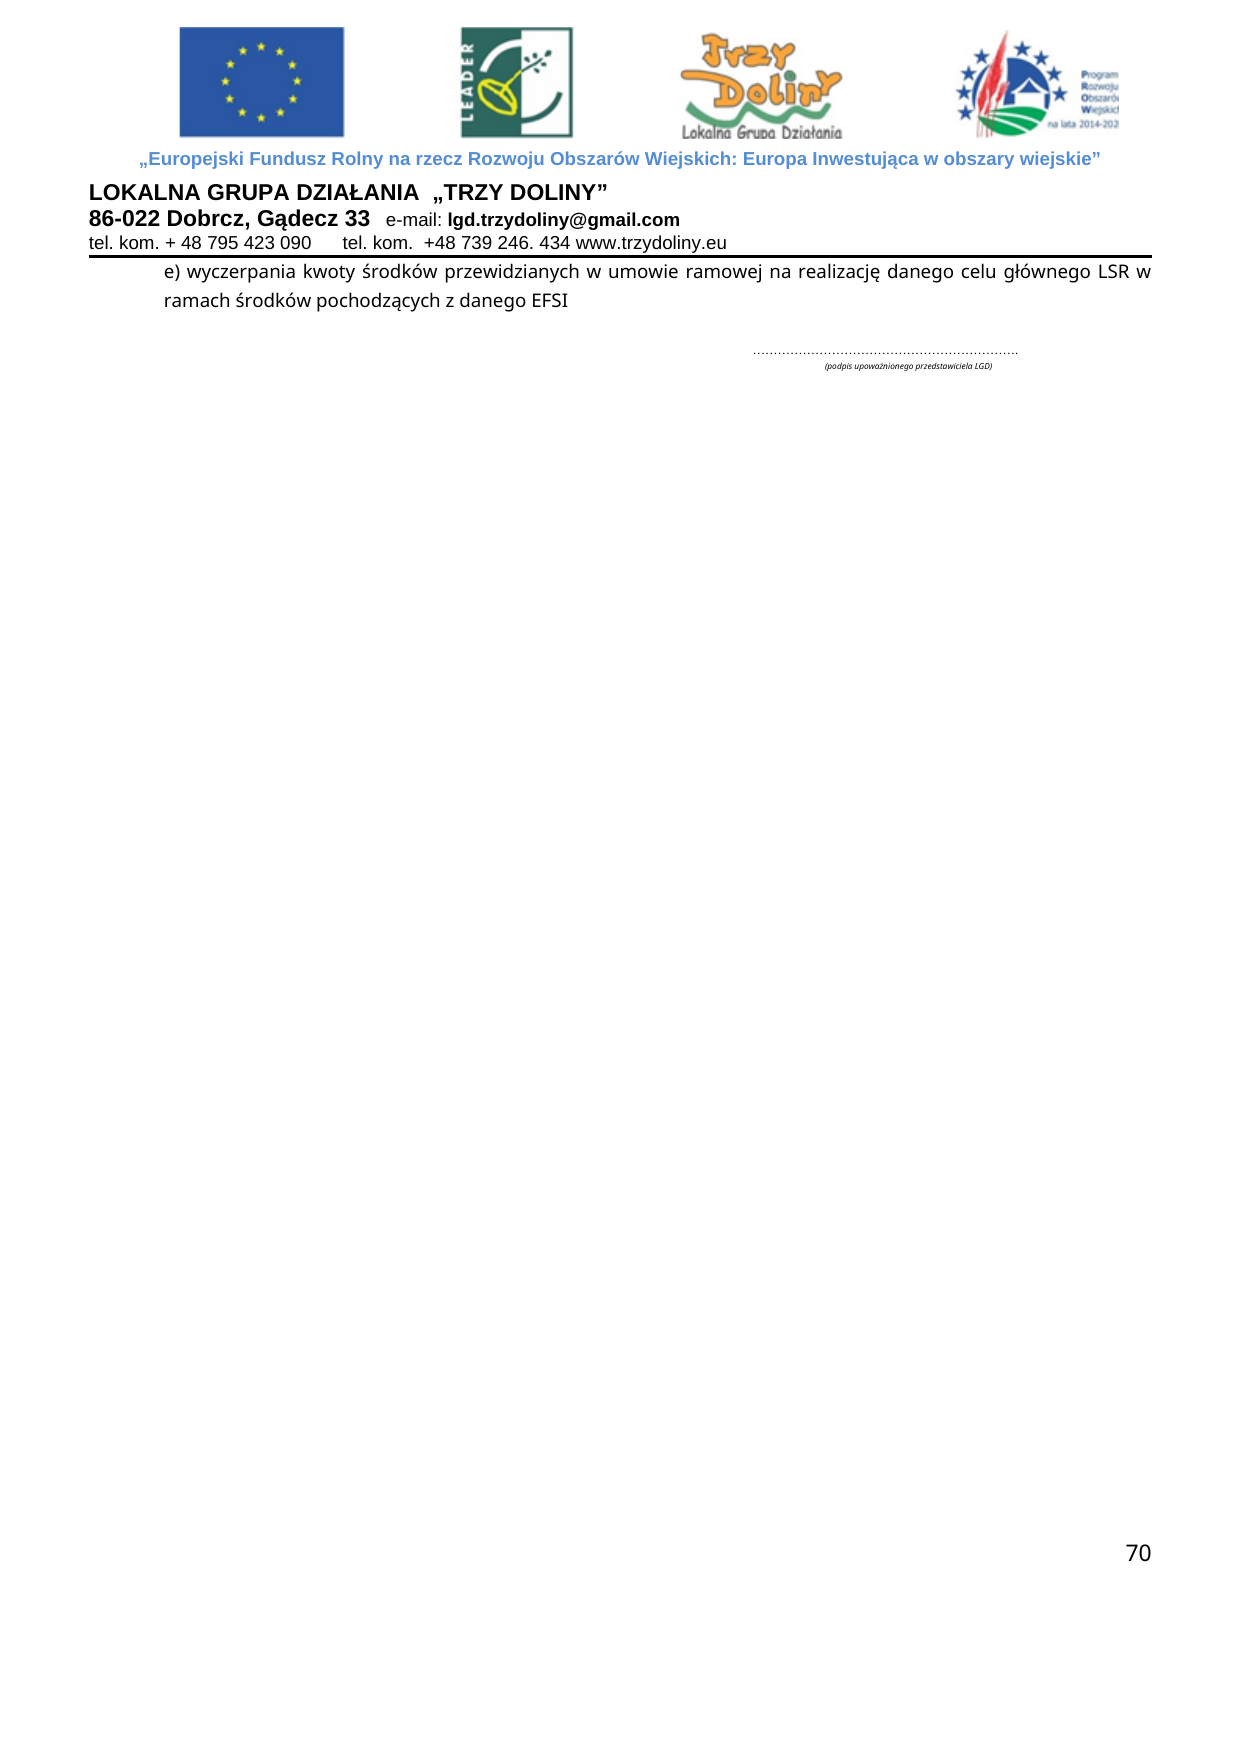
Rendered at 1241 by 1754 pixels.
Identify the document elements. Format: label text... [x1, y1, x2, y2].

text ………………………………………………………. [164, 343, 1152, 357]
picture [179, 27, 1120, 139]
text e) wyczerpania kwoty środków przewidzianych w umowie ramowej na realizację danego celu głównego LSR w ramach środków pochodzących z danego EFSI [164, 258, 1152, 313]
